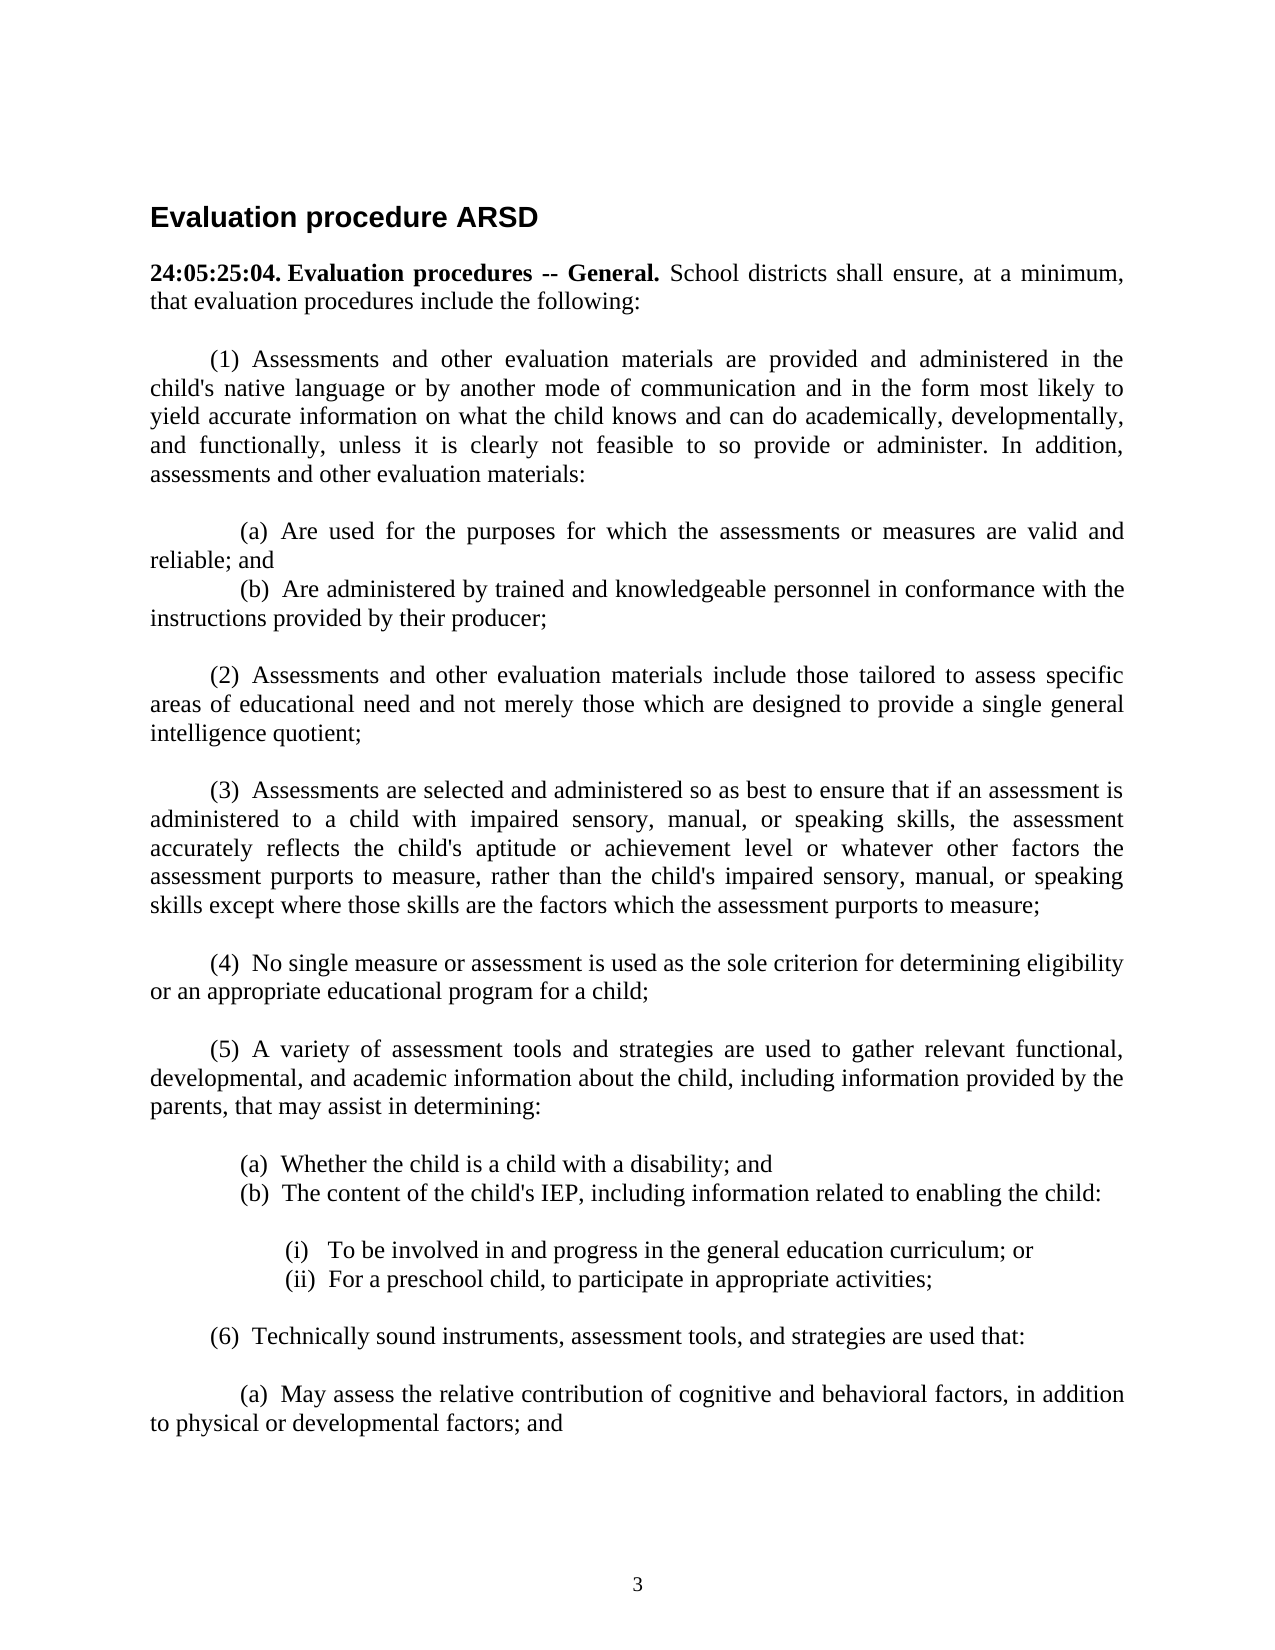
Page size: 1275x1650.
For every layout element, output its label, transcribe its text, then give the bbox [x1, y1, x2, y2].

text (4) No single measure or assessment is used as the sole criterion for determining eligibility or an appropriate educational program for a child; [150, 948, 1125, 1005]
text (i) To be involved in and progress in the general education curriculum; or [150, 1235, 1125, 1264]
text 24:05:25:04. Evaluation procedures -- General. School districts shall ensure, at a minimum, that evaluation procedures include the following: [150, 258, 1125, 315]
text (3) Assessments are selected and administered so as best to ensure that if an assessment is administered to a child with impaired sensory, manual, or speaking skills, the assessment accurately reflects the child's aptitude or achievement level or whatever other factors the assessment purports to measure, rather than the child's impaired sensory, manual, or speaking skills except where those skills are the factors which the assessment purports to measure; [150, 775, 1125, 919]
text (a) Are used for the purposes for which the assessments or measures are valid and reliable; and [150, 516, 1125, 574]
subtitle Evaluation procedure ARSD [150, 200, 1125, 233]
text (a) Whether the child is a child with a disability; and [150, 1149, 1125, 1178]
text (1) Assessments and other evaluation materials are provided and administered in the child's native language or by another mode of communication and in the form most likely to yield accurate information on what the child knows and can do academically, developmentally, and functionally, unless it is clearly not feasible to so provide or administer. In addition, assessments and other evaluation materials: [150, 344, 1125, 488]
text (2) Assessments and other evaluation materials include those tailored to assess specific areas of educational need and not merely those which are designed to provide a single general intelligence quotient; [150, 660, 1125, 746]
text (6) Technically sound instruments, assessment tools, and strategies are used that: [150, 1321, 1125, 1350]
text (b) Are administered by trained and knowledgeable personnel in conformance with the instructions provided by their producer; [150, 574, 1125, 631]
text (b) The content of the child's IEP, including information related to enabling the child: [150, 1178, 1125, 1206]
text (5) A variety of assessment tools and strategies are used to gather relevant functional, developmental, and academic information about the child, including information provided by the parents, that may assist in determining: [150, 1034, 1125, 1120]
text (ii) For a preschool child, to participate in appropriate activities; [150, 1264, 1125, 1293]
text (a) May assess the relative contribution of cognitive and behavioral factors, in addition to physical or developmental factors; and [150, 1379, 1125, 1436]
